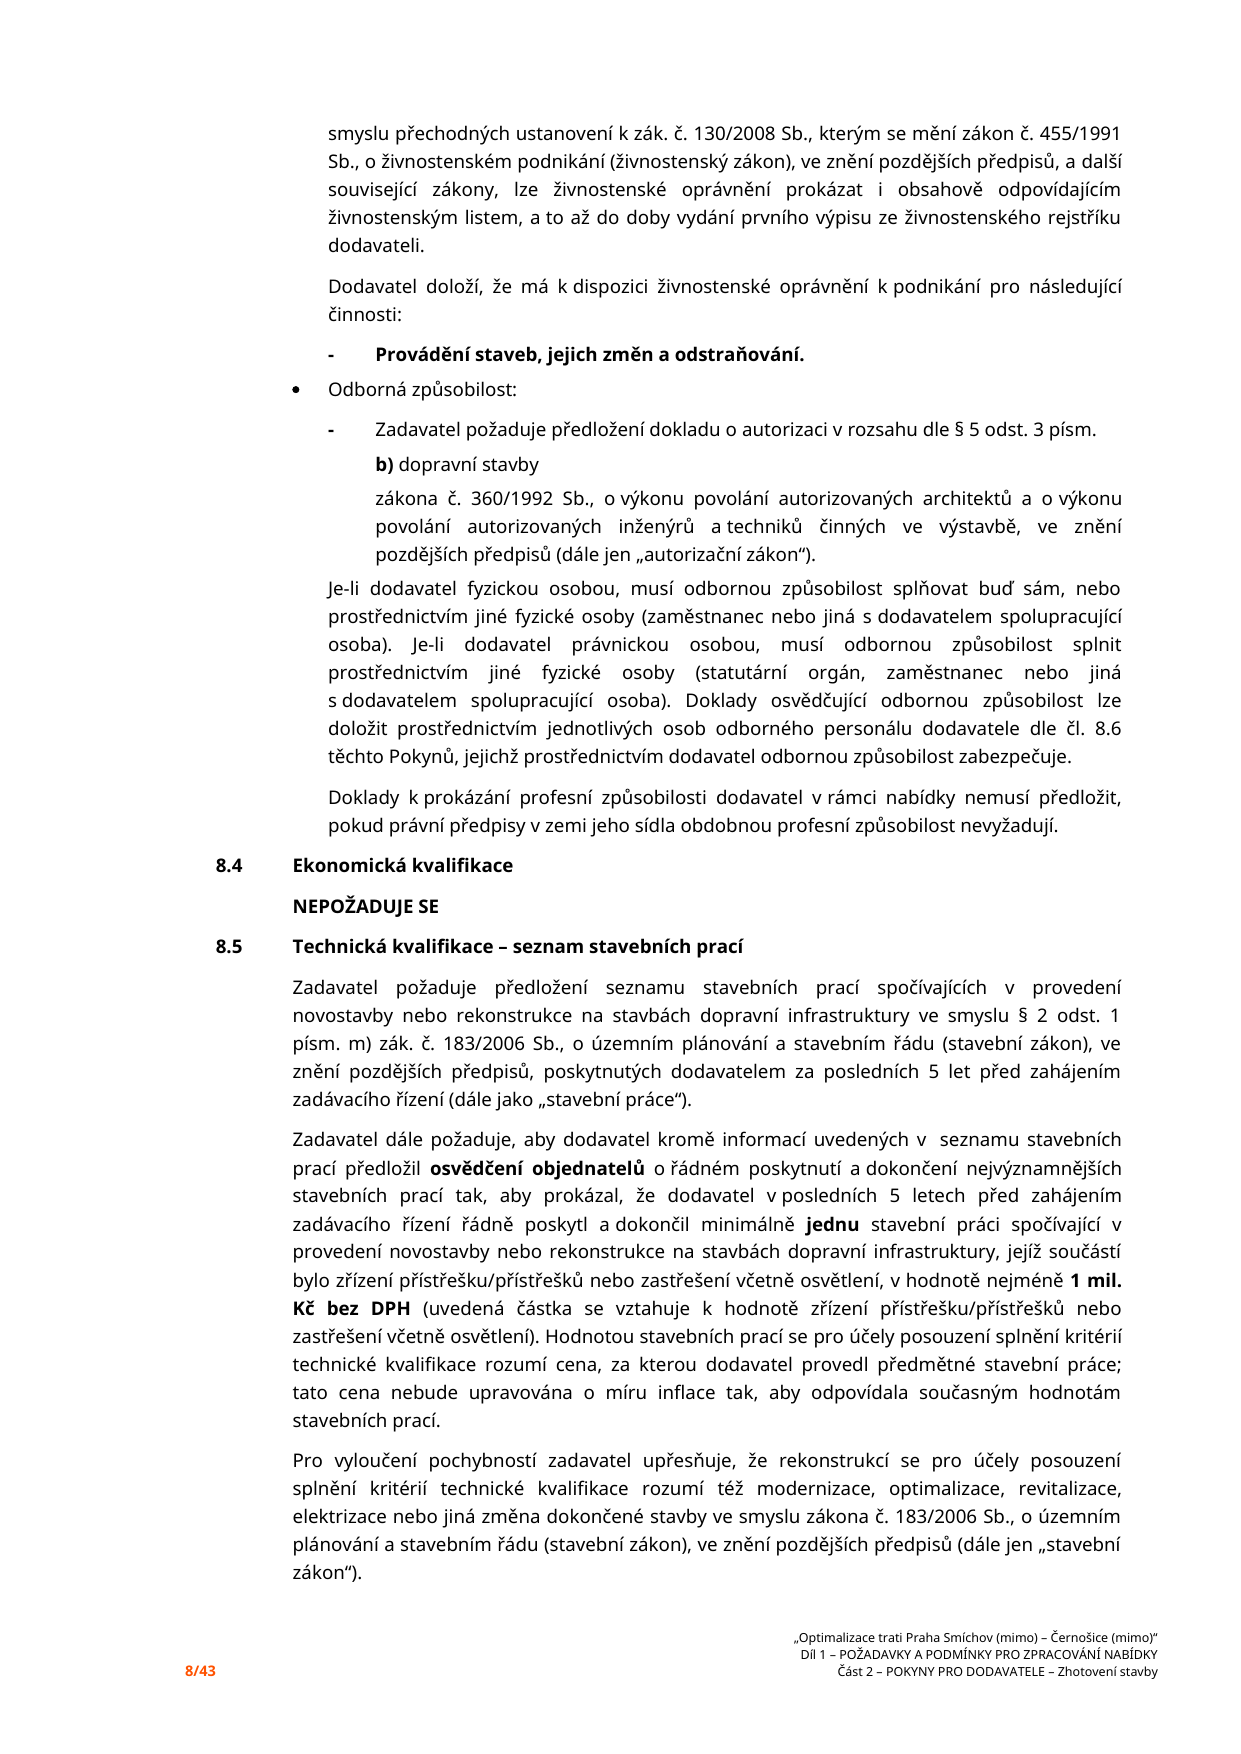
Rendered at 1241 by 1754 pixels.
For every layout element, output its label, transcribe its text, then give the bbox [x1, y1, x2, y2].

text Pro vyloučení pochybností zadavatel upřesňuje, že rekonstrukcí se pro účely posouzení splnění kritérií technické kvalifikace rozumí též modernizace, optimalizace, revitalizace, elektrizace nebo jiná změna dokončené stavby ve smyslu zákona č. 183/2006 Sb., o územním plánování a stavebním řádu (stavební zákon), ve znění pozdějších předpisů (dále jen „stavební zákon“). [292, 1447, 1122, 1585]
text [292, 121, 1122, 258]
text Je-li dodavatel fyzickou osobou, musí odbornou způsobilost splňovat buď sám, nebo prostřednictvím jiné fyzické osoby (zaměstnanec nebo jiná s dodavatelem spolupracující osoba). Je-li dodavatel právnickou osobou, musí odbornou způsobilost splnit prostřednictvím jiné fyzické osoby (statutární orgán, zaměstnanec nebo jiná s dodavatelem spolupracující osoba). Doklady osvědčující odbornou způsobilost lze doložit prostřednictvím jednotlivých osob odborného personálu dodavatele dle čl. 8.6 těchto Pokynů, jejichž prostřednictvím dodavatel odbornou způsobilost zabezpečuje. [328, 575, 1122, 769]
text Dodavatel doloží, že má k dispozici živnostenské oprávnění k podnikání pro následující činnosti: [328, 273, 1122, 327]
text Zadavatel dále požaduje, aby dodavatel kromě informací uvedených v seznamu stavebních prací předložil osvědčení objednatelů o řádném poskytnutí a dokončení nejvýznamnějších stavebních prací tak, aby prokázal, že dodavatel v posledních 5 letech před zahájením zadávacího řízení řádně poskytl a dokončil minimálně jednu stavební práci spočívající v provedení novostavby nebo rekonstrukce na stavbách dopravní infrastruktury, jejíž součástí bylo zřízení přístřešku/přístřešků nebo zastřešení včetně osvětlení, v hodnotě nejméně 1 mil. Kč bez DPH (uvedená částka se vztahuje k hodnotě zřízení přístřešku/přístřešků nebo zastřešení včetně osvětlení). Hodnotou stavebních prací se pro účely posouzení splnění kritérií technické kvalifikace rozumí cena, za kterou dodavatel provedl předmětné stavební práce; tato cena nebude upravována o míru inflace tak, aby odpovídala současným hodnotám stavebních prací. [292, 1127, 1122, 1432]
text Provádění staveb, jejich změn a odstraňování. [328, 342, 1122, 367]
text Zadavatel požaduje předložení dokladu o autorizaci v rozsahu dle § 5 odst. 3 písm. [328, 417, 1122, 442]
text Technická kvalifikace – seznam stavebních prací [216, 934, 1122, 959]
list NEPOŽADUJE SE [292, 893, 1122, 919]
text Odborná způsobilost: [292, 376, 1122, 402]
text Ekonomická kvalifikace [216, 853, 1122, 878]
list Zadavatel požaduje předložení seznamu stavebních prací spočívajících v provedení novostavby nebo rekonstrukce na stavbách dopravní infrastruktury ve smyslu § 2 odst. 1 písm. m) zák. č. 183/2006 Sb., o územním plánování a stavebním řádu (stavební zákon), ve znění pozdějších předpisů, poskytnutých dodavatelem za posledních 5 let před zahájením zadávacího řízení (dále jako „stavební práce“). [292, 974, 1122, 1112]
list b) dopravní stavby [375, 451, 1122, 476]
text Doklady k prokázání profesní způsobilosti dodavatel v rámci nabídky nemusí předložit, pokud právní předpisy v zemi jeho sídla obdobnou profesní způsobilost nevyžadují. [328, 784, 1122, 838]
list zákona č. 360/1992 Sb., o výkonu povolání autorizovaných architektů a o výkonu povolání autorizovaných inženýrů a techniků činných ve výstavbě, ve znění pozdějších předpisů (dále jen „autorizační zákon“). [375, 485, 1122, 567]
